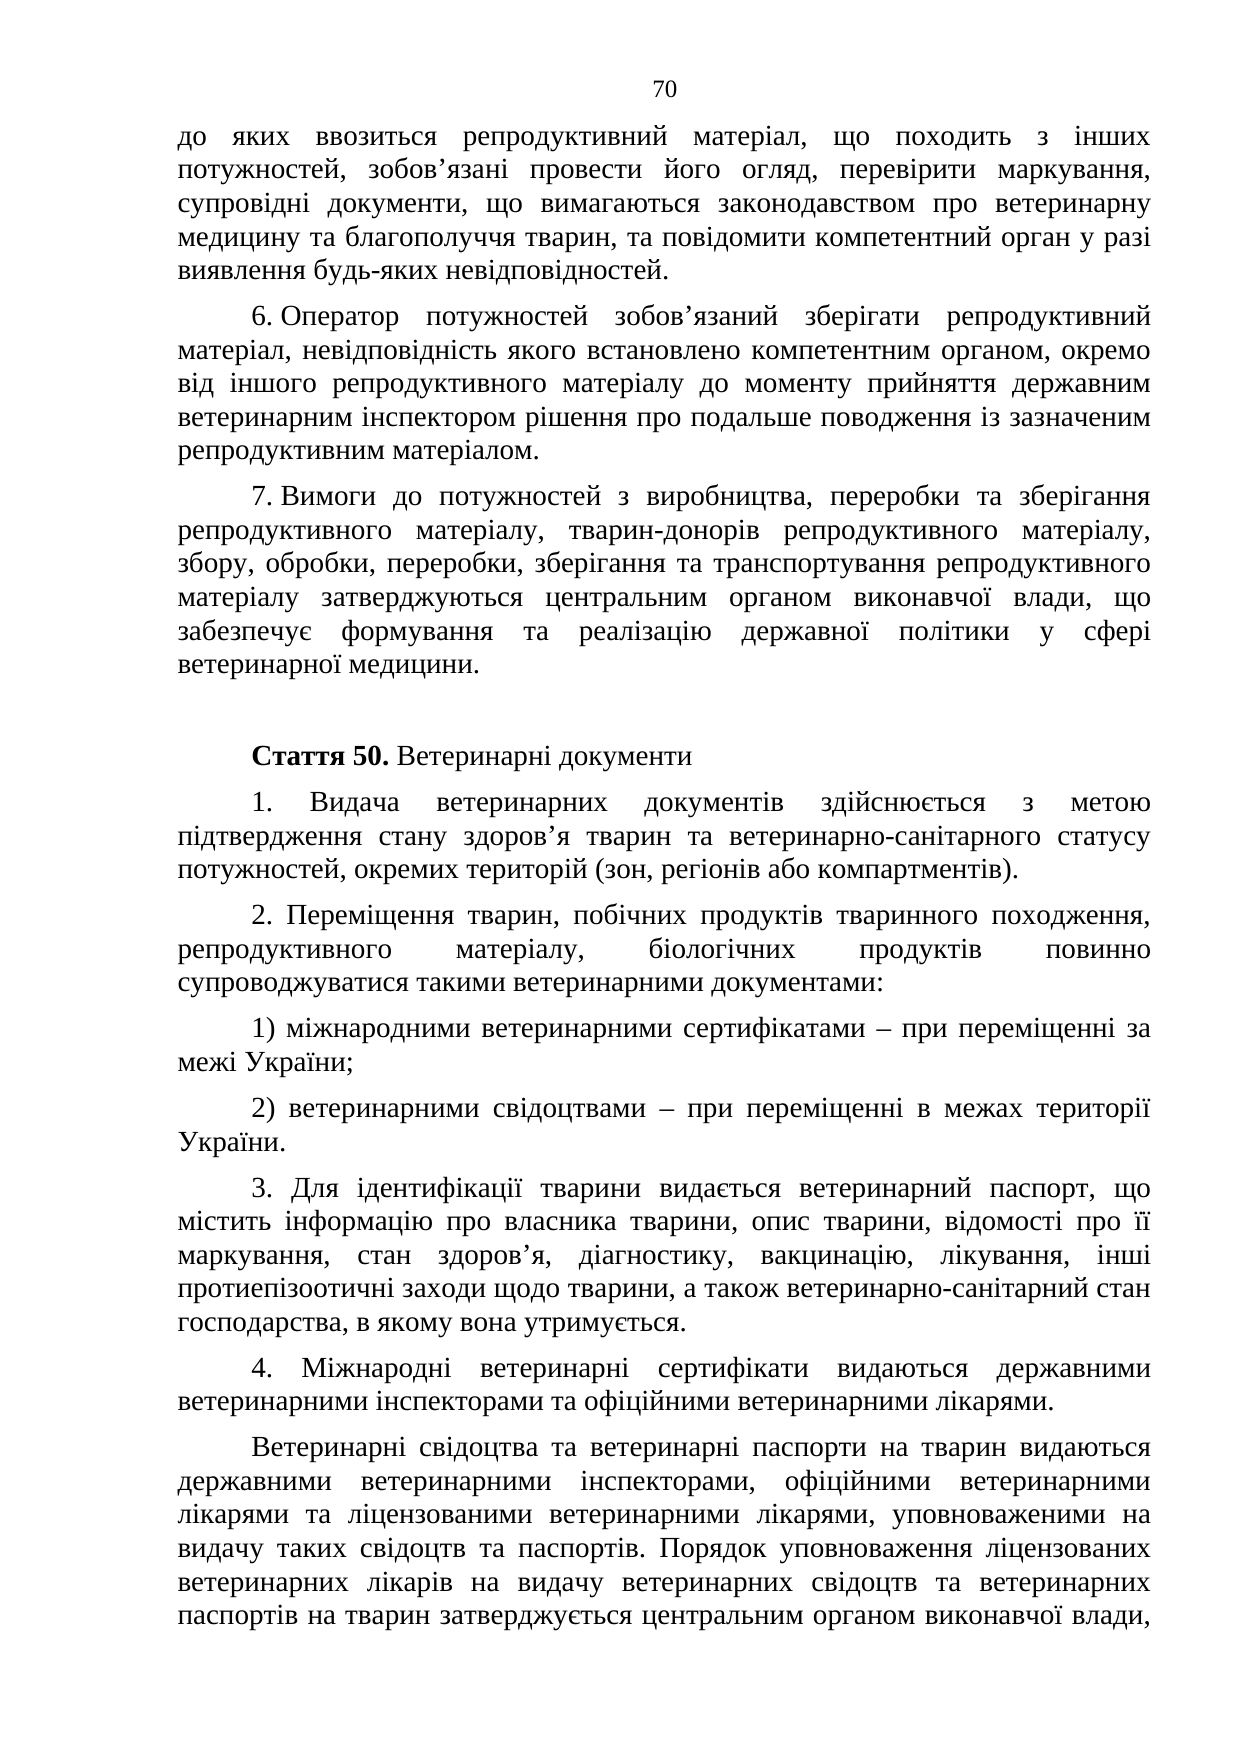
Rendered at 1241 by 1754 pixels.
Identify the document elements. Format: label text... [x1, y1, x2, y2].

text 2. Переміщення тварин, побічних продуктів тваринного походження, репродуктивного матеріалу, біологічних продуктів повинно супроводжуватися такими ветеринарними документами: [177, 897, 1152, 998]
text 1. Видача ветеринарних документів здійснюється з метою підтвердження стану здоров’я тварин та ветеринарно-санітарного статусу потужностей, окремих територій (зон, регіонів або компартментів). [177, 784, 1152, 885]
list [177, 118, 1152, 286]
text Стаття 50. Ветеринарні документи [177, 738, 1152, 772]
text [177, 1429, 1152, 1631]
text 3. Для ідентифікації тварини видається ветеринарний паспорт, що містить інформацію про власника тварини, опис тварини, відомості про її маркування, стан здоров’я, діагностику, вакцинацію, лікування, інші протиепізоотичні заходи щодо тварини, а також ветеринарно-санітарний стан господарства, в якому вона утримується. [177, 1170, 1152, 1337]
list Вимоги до потужностей з виробництва, переробки та зберігання репродуктивного матеріалу, тварин-донорів репродуктивного матеріалу, збору, обробки, переробки, зберігання та транспортування репродуктивного матеріалу затверджуються центральним органом виконавчої влади, що забезпечує формування та реалізацію державної політики у сфері ветеринарної медицини. [177, 478, 1152, 680]
text 4. Міжнародні ветеринарні сертифікати видаються державними ветеринарними інспекторами та офіційними ветеринарними лікарями. [177, 1350, 1152, 1417]
text 1) міжнародними ветеринарними сертифікатами – при переміщенні за межі України; [177, 1011, 1152, 1078]
list Оператор потужностей зобов’язаний зберігати репродуктивний матеріал, невідповідність якого встановлено компетентним органом, окремо від іншого репродуктивного матеріалу до моменту прийняття державним ветеринарним інспектором рішення про подальше поводження із зазначеним репродуктивним матеріалом. [177, 298, 1152, 466]
text 2) ветеринарними свідоцтвами – при переміщенні в межах території України. [177, 1090, 1152, 1157]
